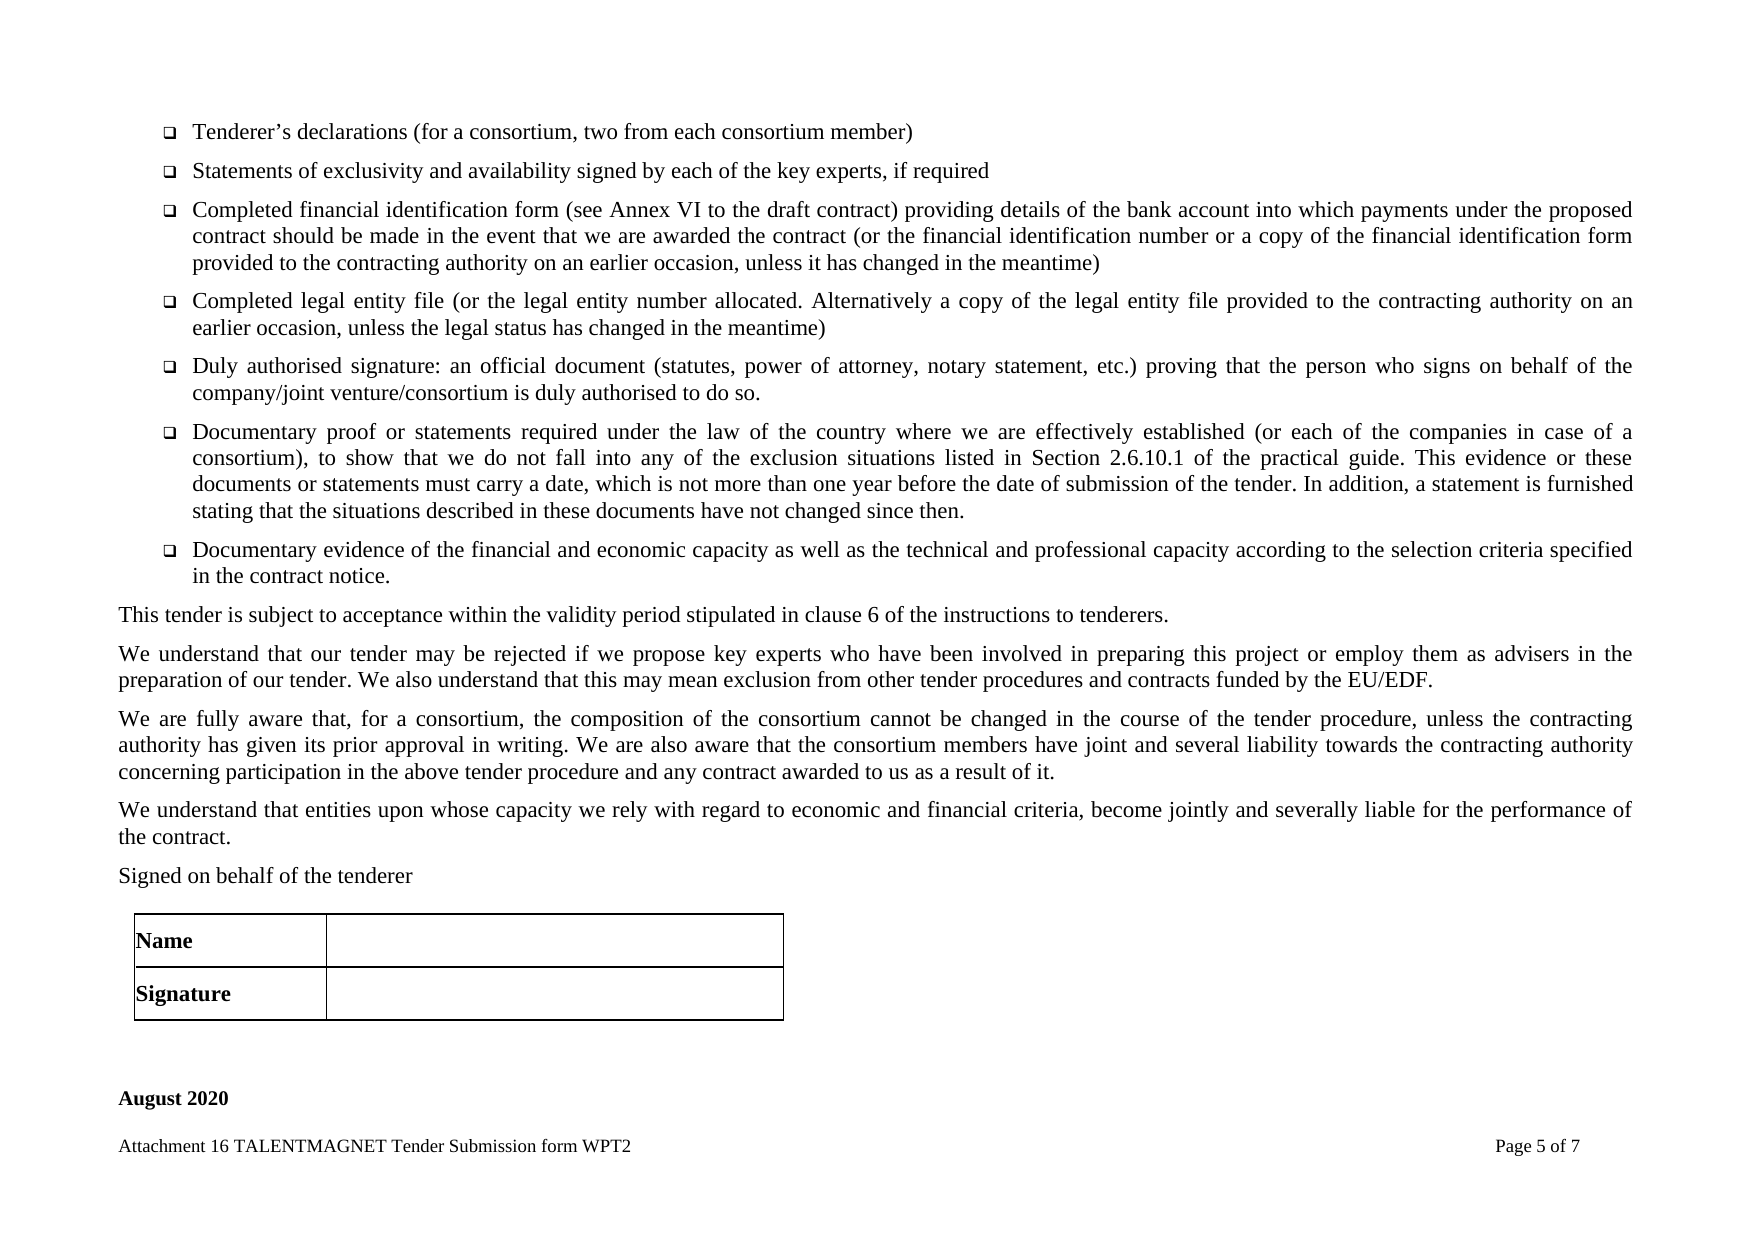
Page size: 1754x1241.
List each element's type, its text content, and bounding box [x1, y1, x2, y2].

table_header [327, 915, 783, 966]
text We understand that our tender may be rejected if we propose key experts who have been involved in preparing this project or employ them as advisers in the preparation of our tender. We also understand that this may mean exclusion from other tender procedures and contracts funded by the EU/EDF. [118, 640, 1636, 692]
list Duly authorised signature: an official document (statutes, power of attorney, notary statement, etc.) proving that the person who signs on behalf of the company/joint venture/consortium is duly authorised to do so. [162, 353, 1636, 405]
table_cell [327, 968, 783, 1019]
list Documentary proof or statements required under the law of the country where we are effectively established (or each of the companies in case of a consortium), to show that we do not fall into any of the exclusion situations listed in Section 2.6.10.1 of the practical guide. This evidence or these documents or statements must carry a date, which is not more than one year before the date of submission of the tender. In addition, a statement is furnished stating that the situations described in these documents have not changed since then. [162, 418, 1636, 523]
list Completed financial identification form (see Annex VI to the draft contract) providing details of the bank account into which payments under the proposed contract should be made in the event that we are awarded the contract (or the financial identification number or a copy of the financial identification form provided to the contracting authority on an earlier occasion, unless it has changed in the meantime) [162, 196, 1636, 275]
text We are fully aware that, for a consortium, the composition of the consortium cannot be changed in the course of the tender procedure, unless the contracting authority has given its prior approval in writing. We are also aware that the consortium members have joint and several liability towards the contracting authority concerning participation in the above tender procedure and any contract awarded to us as a result of it. [118, 705, 1636, 784]
table_cell Signature [135, 967, 326, 1019]
text Signed on behalf of the tenderer [118, 862, 1636, 888]
text This tender is subject to acceptance within the validity period stipulated in clause 6 of the instructions to tenderers. [118, 601, 1636, 627]
table_header Name [135, 915, 326, 966]
text We understand that entities upon whose capacity we rely with regard to economic and financial criteria, become jointly and severally liable for the performance of the contract. [118, 797, 1636, 849]
list Completed legal entity file (or the legal entity number allocated. Alternatively a copy of the legal entity file provided to the contracting authority on an earlier occasion, unless the legal status has changed in the meantime) [162, 287, 1636, 340]
list Documentary evidence of the financial and economic capacity as well as the technical and professional capacity according to the selection criteria specified in the contract notice. [162, 536, 1636, 588]
list Statements of exclusivity and availability signed by each of the key experts, if required [162, 157, 1636, 183]
list Tenderer’s declarations (for a consortium, two from each consortium member) [162, 118, 1636, 144]
